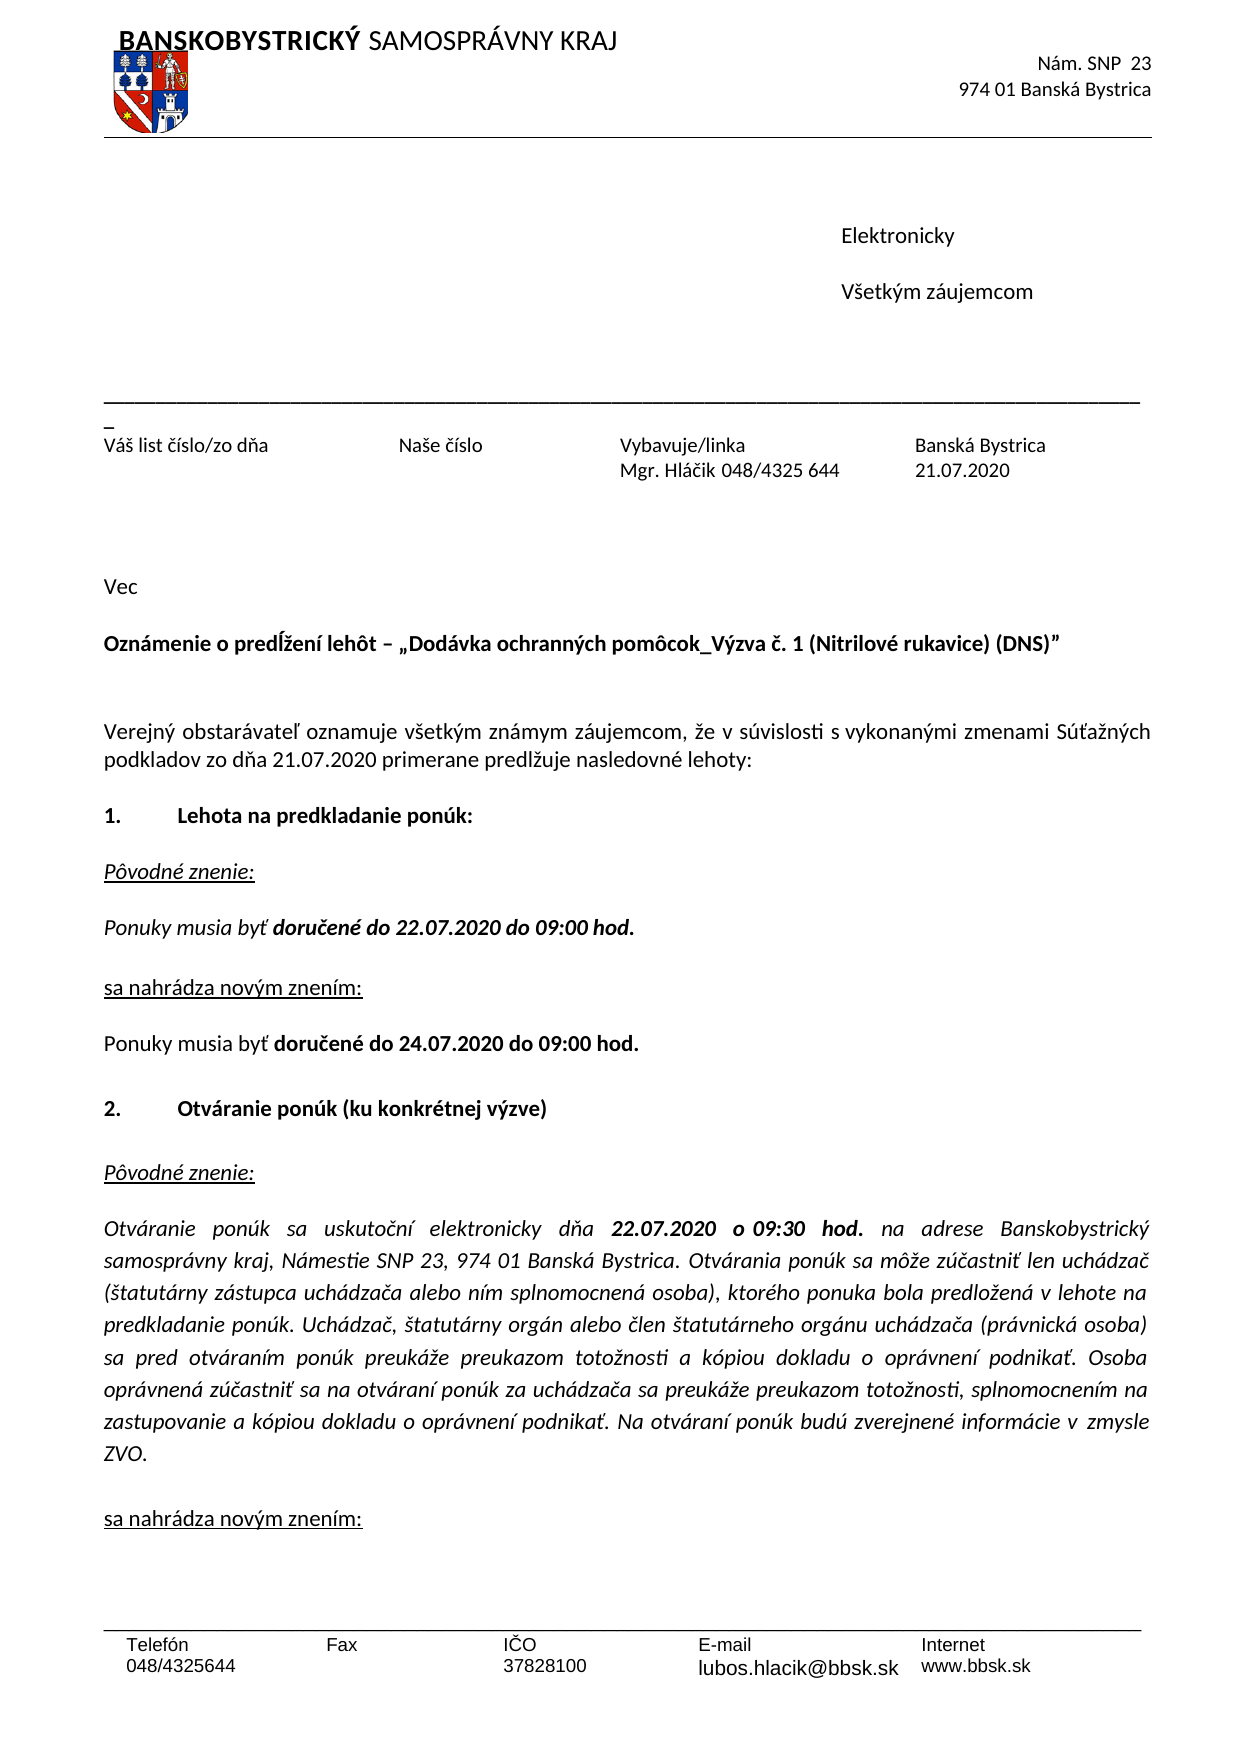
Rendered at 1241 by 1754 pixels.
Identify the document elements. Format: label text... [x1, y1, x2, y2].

subtitle Oznámenie o predĺžení lehôt – „Dodávka ochranných pomôcok_Výzva č. 1 (Nitrilové rukavice) (DNS)” [103, 629, 1152, 657]
text 2. Otváranie ponúk (ku konkrétnej výzve) [103, 1094, 1152, 1122]
text 1. Lehota na predkladanie ponúk: [103, 773, 1152, 829]
text Pôvodné znenie: [103, 1158, 1152, 1186]
text Všetkým záujemcom [693, 277, 1152, 305]
text Otváranie ponúk sa uskutoční elektronicky dňa 22.07.2020 o 09:30 hod. na adrese Banskobystrický samosprávny kraj, Námestie SNP 23, 974 01 Banská Bystrica. Otvárania ponúk sa môže zúčastniť len uchádzač (štatutárny zástupca uchádzača alebo ním splnomocnená osoba), ktorého ponuka bola predložená v lehote na predkladanie ponúk. Uchádzač, štatutárny orgán alebo člen štatutárneho orgánu uchádzača (právnická osoba) sa pred otváraním ponúk preukáže preukazom totožnosti a kópiou dokladu o oprávnení podnikať. Osoba oprávnená zúčastniť sa na otváraní ponúk za uchádzača sa preukáže preukazom totožnosti, splnomocnením na zastupovanie a kópiou dokladu o oprávnení podnikať. Na otváraní ponúk budú zverejnené informácie v zmysle ZVO. [103, 1214, 1152, 1467]
text Pôvodné znenie: [103, 857, 1152, 885]
text Vec [103, 572, 1152, 600]
text sa nahrádza novým znením: [103, 1504, 1152, 1532]
picture [112, 50, 188, 132]
text _____________________________________________________________________________________________________ [103, 381, 1152, 432]
text Verejný obstarávateľ oznamuje všetkým známym záujemcom, že v súvislosti s vykonanými zmenami Súťažných podkladov zo dňa 21.07.2020 primerane predlžuje nasledovné lehoty: [103, 717, 1152, 773]
text Ponuky musia byť doručené do 24.07.2020 do 09:00 hod. [103, 1029, 1152, 1057]
text Elektronicky [693, 221, 1152, 249]
text Mgr. Hláčik 048/4325 644 21.07.2020 [103, 457, 1152, 483]
text sa nahrádza novým znením: [103, 973, 1152, 1001]
text Váš list číslo/zo dňa Naše číslo Vybavuje/linka Banská Bystrica [103, 432, 1152, 457]
text Ponuky musia byť doručené do 22.07.2020 do 09:00 hod. [103, 913, 1152, 941]
